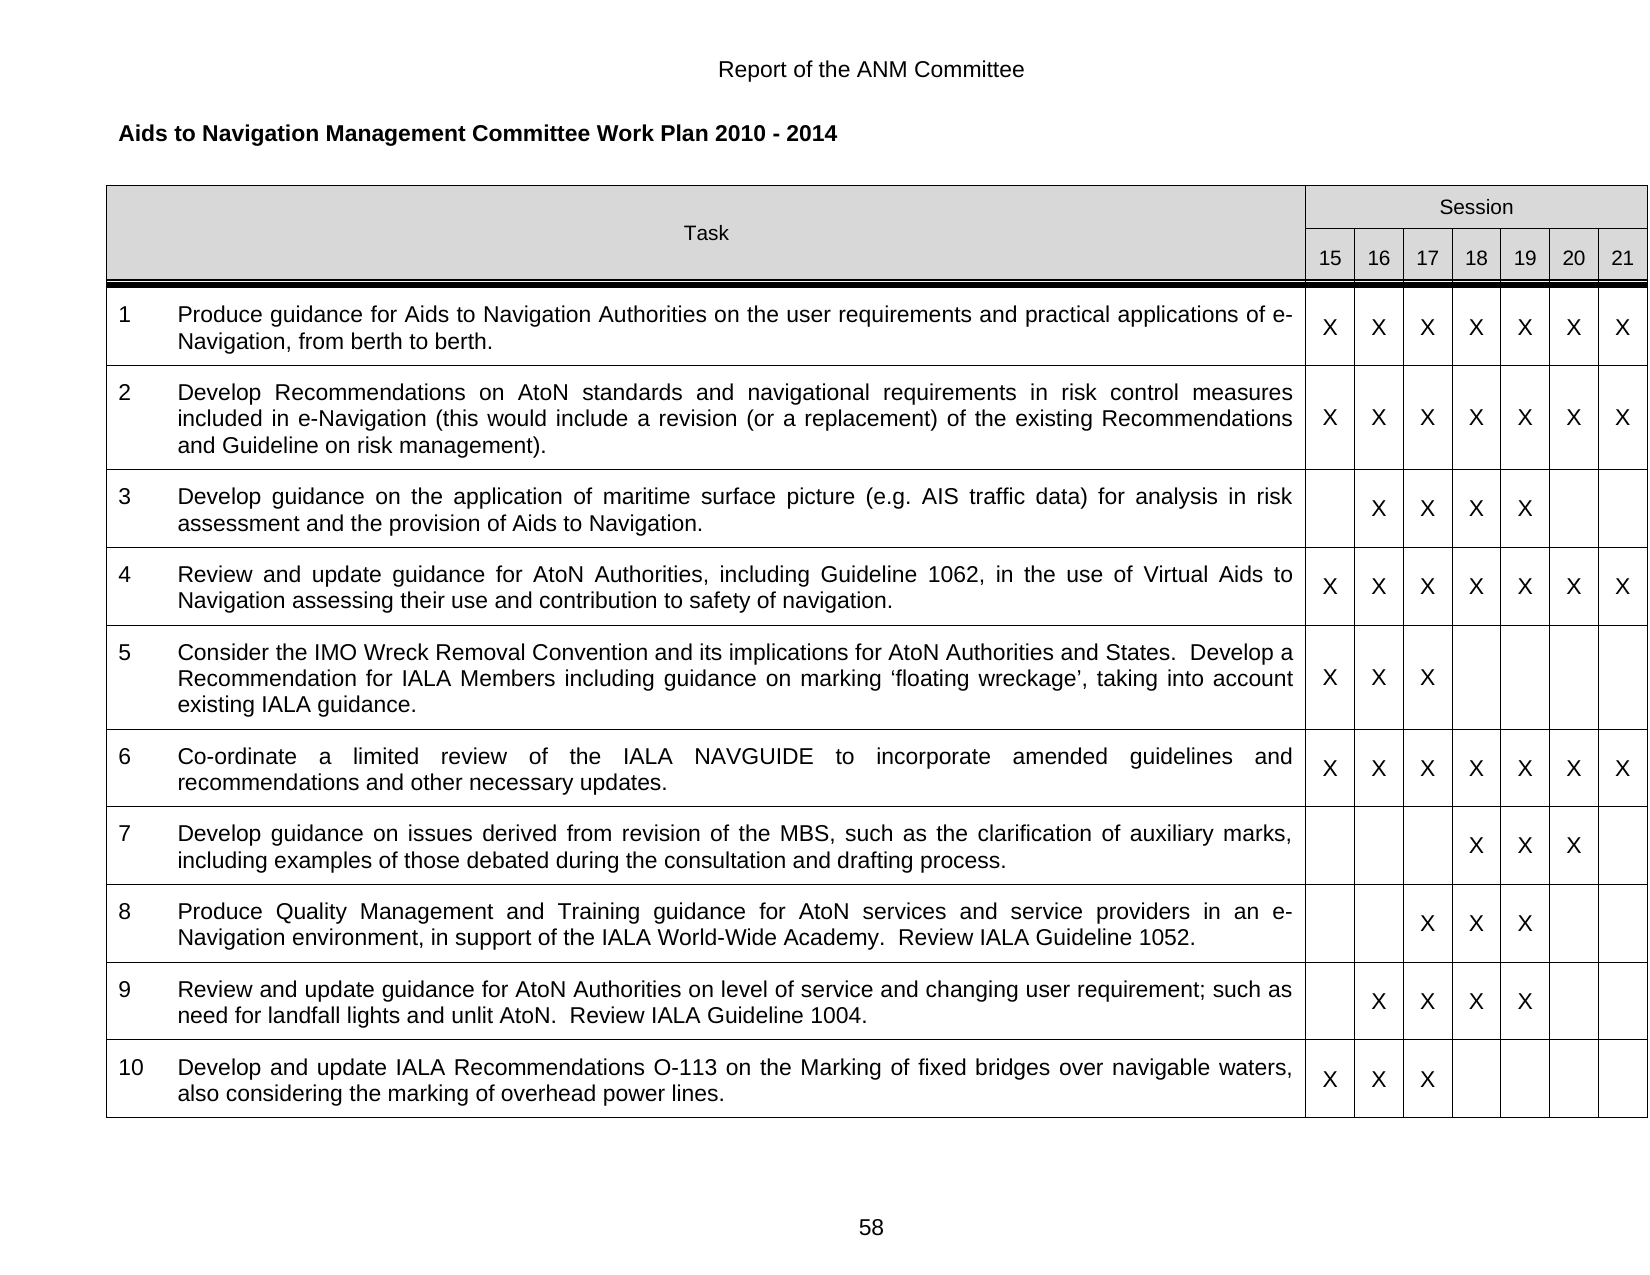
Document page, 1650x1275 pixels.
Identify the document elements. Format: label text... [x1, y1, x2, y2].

table_header Task [107, 186, 1305, 279]
table_cell [1550, 1040, 1598, 1117]
table_cell X [1550, 288, 1598, 365]
table_cell X [1355, 470, 1403, 547]
table_cell 20 [1550, 229, 1598, 279]
table_cell X [1404, 470, 1452, 547]
table_cell 18 [1453, 229, 1500, 279]
table_cell X [1453, 963, 1500, 1039]
table_cell Produce Quality Management and Training guidance for AtoN services and service providers in an e-Navigation environment, in support of the IALA World-Wide Academy. Review IALA Guideline 1052. [107, 885, 1305, 962]
table_cell Develop Recommendations on AtoN standards and navigational requirements in risk control measures included in e-Navigation (this would include a revision (or a replacement) of the existing Recommendations and Guideline on risk management). [107, 366, 1305, 469]
table_cell Review and update guidance for AtoN Authorities on level of service and changing user requirement; such as need for landfall lights and unlit AtoN. Review IALA Guideline 1004. [107, 963, 1305, 1039]
table_cell Produce guidance for Aids to Navigation Authorities on the user requirements and practical applications of e-Navigation, from berth to berth. [107, 288, 1305, 365]
table_cell [1599, 885, 1647, 962]
table_cell X [1453, 548, 1500, 624]
table_cell [1599, 807, 1647, 884]
table_cell Consider the IMO Wreck Removal Convention and its implications for AtoN Authorities and States. Develop a Recommendation for IALA Members including guidance on marking ‘floating wreckage’, taking into account existing IALA guidance. [107, 626, 1305, 728]
table_cell X [1501, 807, 1549, 884]
table_cell X [1550, 366, 1598, 469]
table_cell [1306, 963, 1354, 1039]
table_cell [1404, 807, 1452, 884]
table_cell X [1599, 548, 1647, 624]
table_cell [1550, 885, 1598, 962]
table_cell X [1453, 807, 1500, 884]
table_cell X [1453, 730, 1500, 806]
table_cell 17 [1404, 229, 1452, 279]
table_cell X [1404, 1040, 1452, 1117]
table_cell X [1550, 548, 1598, 624]
table_cell X [1501, 963, 1549, 1039]
table_cell [1306, 470, 1354, 547]
table_cell Review and update guidance for AtoN Authorities, including Guideline 1062, in the use of Virtual Aids to Navigation assessing their use and contribution to safety of navigation. [107, 548, 1305, 624]
table_cell X [1306, 548, 1354, 624]
table_cell X [1404, 626, 1452, 728]
table_cell X [1599, 366, 1647, 469]
table_cell [1599, 626, 1647, 728]
table_cell [1501, 626, 1549, 728]
table_cell X [1355, 288, 1403, 365]
table_cell [1599, 470, 1647, 547]
table_cell Develop guidance on the application of maritime surface picture (e.g. AIS traffic data) for analysis in risk assessment and the provision of Aids to Navigation. [107, 470, 1305, 547]
table_cell [1550, 470, 1598, 547]
table_cell [1453, 1040, 1500, 1117]
table_cell 21 [1599, 229, 1647, 279]
table_cell [1599, 963, 1647, 1039]
table_cell X [1404, 548, 1452, 624]
table_cell 15 [1306, 229, 1354, 279]
table_cell X [1355, 730, 1403, 806]
table_cell X [1404, 730, 1452, 806]
table_cell X [1453, 470, 1500, 547]
table_cell [1599, 1040, 1647, 1117]
table_cell X [1453, 885, 1500, 962]
table_cell X [1453, 288, 1500, 365]
table_cell Develop and update IALA Recommendations O-113 on the Marking of fixed bridges over navigable waters, also considering the marking of overhead power lines. [107, 1040, 1305, 1117]
table_cell X [1550, 730, 1598, 806]
table_cell [1550, 963, 1598, 1039]
table_cell X [1501, 366, 1549, 469]
table_cell X [1355, 626, 1403, 728]
table_cell X [1355, 548, 1403, 624]
table_cell [1355, 885, 1403, 962]
table_cell X [1453, 366, 1500, 469]
table_cell X [1501, 470, 1549, 547]
table_cell X [1550, 807, 1598, 884]
table_cell Co-ordinate a limited review of the IALA NAVGUIDE to incorporate amended guidelines and recommendations and other necessary updates. [107, 730, 1305, 806]
table_cell 16 [1355, 229, 1403, 279]
table_cell X [1306, 366, 1354, 469]
table_cell [1306, 807, 1354, 884]
table_cell X [1404, 963, 1452, 1039]
table_cell X [1501, 885, 1549, 962]
table_cell X [1404, 885, 1452, 962]
table_cell X [1501, 548, 1549, 624]
table_cell X [1306, 626, 1354, 728]
table_cell X [1355, 366, 1403, 469]
table_cell X [1404, 366, 1452, 469]
table_cell X [1306, 288, 1354, 365]
table_cell [1453, 626, 1500, 728]
text Aids to Navigation Management Committee Work Plan 2010 - 2014 [118, 120, 1532, 146]
table_cell X [1599, 730, 1647, 806]
table_cell X [1355, 963, 1403, 1039]
table_cell X [1306, 1040, 1354, 1117]
table_cell X [1501, 730, 1549, 806]
table_cell X [1355, 1040, 1403, 1117]
table_cell [1550, 626, 1598, 728]
table_cell X [1501, 288, 1549, 365]
table_cell [1306, 885, 1354, 962]
table_cell X [1404, 288, 1452, 365]
table_header Session [1306, 186, 1647, 228]
table_cell 19 [1501, 229, 1549, 279]
table_cell [1501, 1040, 1549, 1117]
table_cell [1355, 807, 1403, 884]
table_cell X [1599, 288, 1647, 365]
table_cell X [1306, 730, 1354, 806]
table_cell Develop guidance on issues derived from revision of the MBS, such as the clarification of auxiliary marks, including examples of those debated during the consultation and drafting process. [107, 807, 1305, 884]
